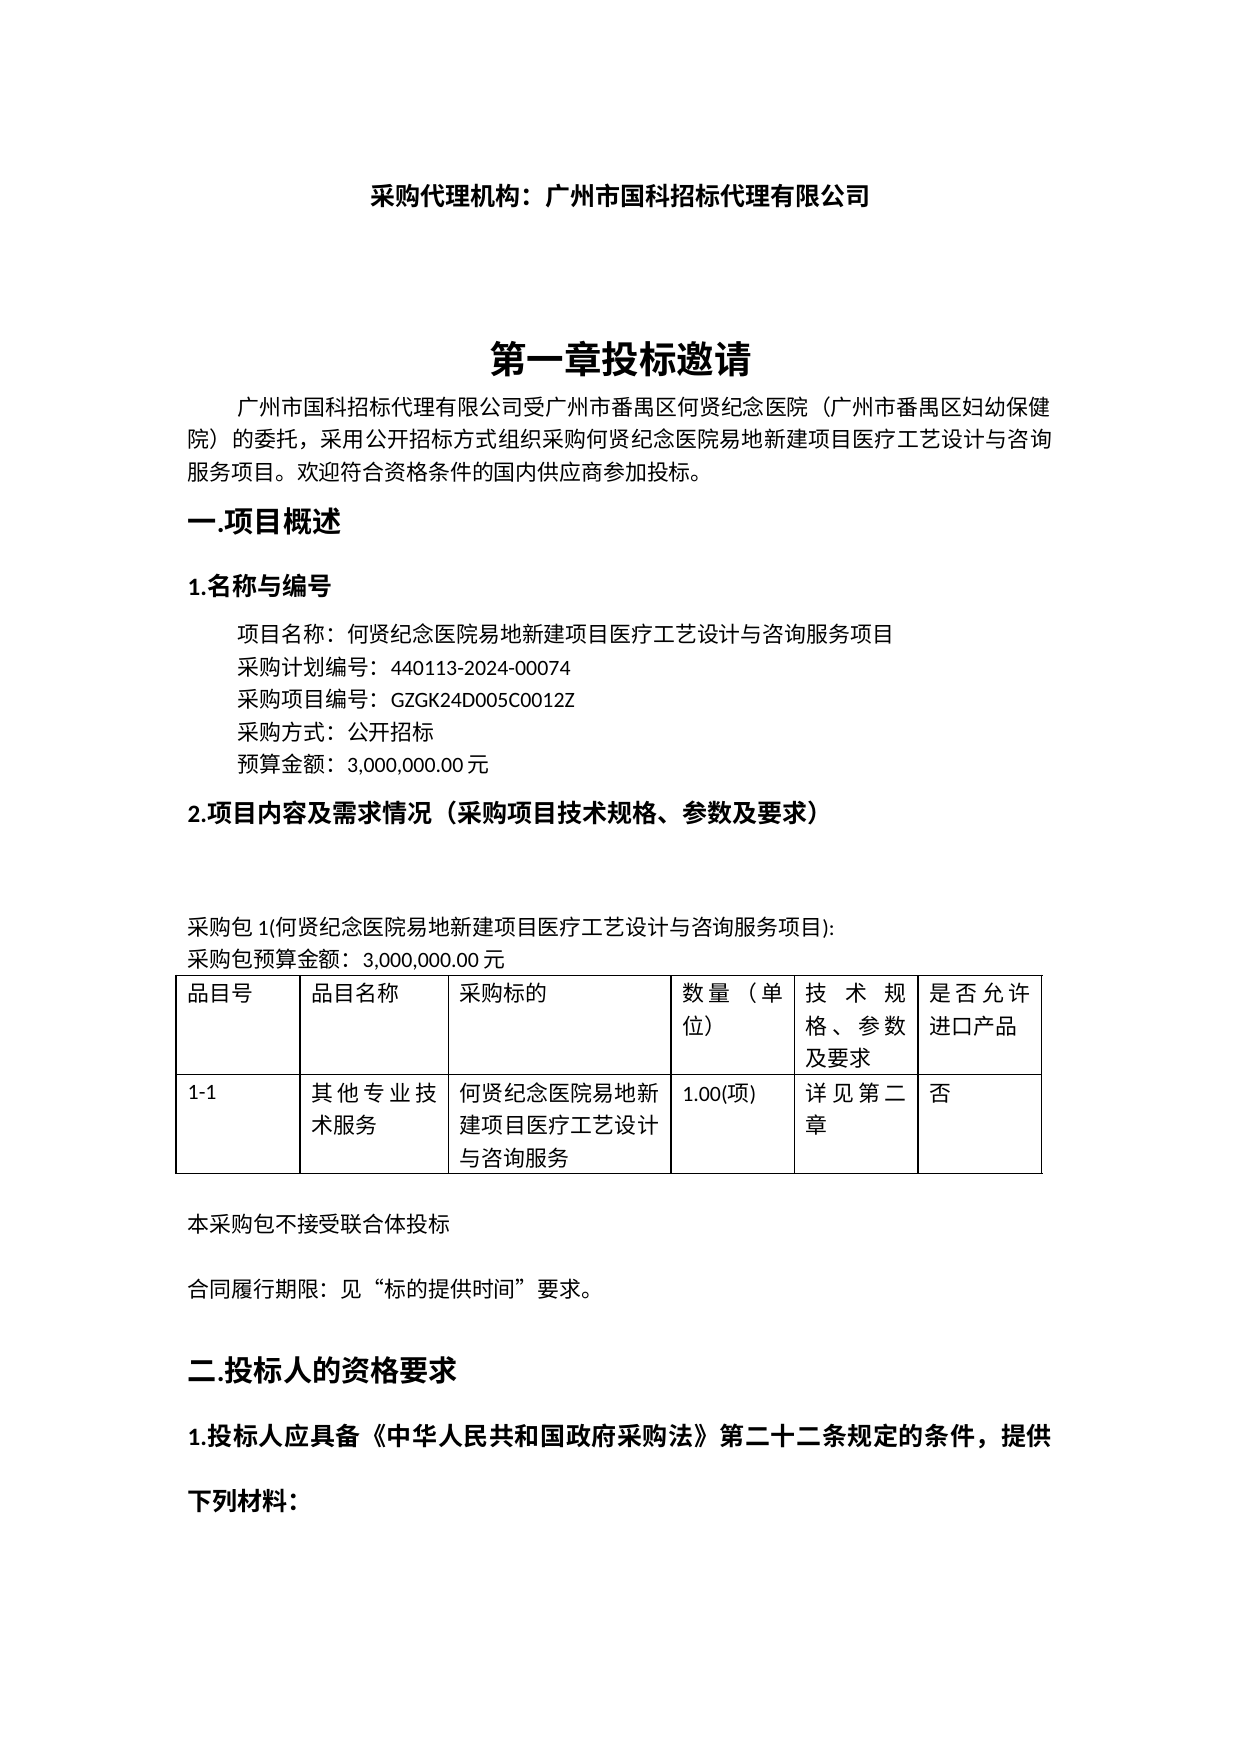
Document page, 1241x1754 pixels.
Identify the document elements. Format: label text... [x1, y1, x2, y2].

table_cell 何贤纪念医院易地新建项目医疗工艺设计与咨询服务 [449, 1075, 670, 1173]
text 1.名称与编号 [187, 552, 1053, 617]
table_header 技术规格、参数及要求 [795, 976, 917, 1073]
text 采购代理机构：广州市国科招标代理有限公司 [187, 162, 1053, 227]
text 项目名称：何贤纪念医院易地新建项目医疗工艺设计与咨询服务项目 [187, 617, 1053, 649]
table_cell 否 [919, 1075, 1041, 1173]
text 预算金额：3,000,000.00元 [187, 747, 1053, 779]
table_header 数量（单位） [672, 976, 794, 1073]
table_header 是否允许进口产品 [919, 976, 1041, 1073]
text 二.投标人的资格要求 [187, 1337, 1053, 1402]
text 采购方式：公开招标 [187, 714, 1053, 747]
table_header 品目号 [177, 976, 299, 1073]
table_cell 1.00(项) [672, 1075, 794, 1173]
text 2.项目内容及需求情况（采购项目技术规格、参数及要求） [187, 779, 1053, 844]
table_header 采购标的 [449, 976, 670, 1073]
text 本采购包不接受联合体投标 [187, 1207, 1053, 1239]
text 采购包1(何贤纪念医院易地新建项目医疗工艺设计与咨询服务项目): [187, 909, 1053, 942]
table_cell 其他专业技术服务 [301, 1075, 448, 1173]
text 合同履行期限：见“标的提供时间”要求。 [187, 1272, 1053, 1304]
table_header 品目名称 [301, 976, 448, 1073]
table_cell 详见第二章 [795, 1075, 917, 1173]
text 1.投标人应具备《中华人民共和国政府采购法》第二十二条规定的条件，提供下列材料： [187, 1402, 1053, 1532]
table_cell 1-1 [177, 1075, 299, 1173]
text 一.项目概述 [187, 487, 1053, 552]
text 采购包预算金额：3,000,000.00元 [187, 942, 1053, 974]
text 广州市国科招标代理有限公司受广州市番禺区何贤纪念医院（广州市番禺区妇幼保健院）的委托，采用公开招标方式组织采购何贤纪念医院易地新建项目医疗工艺设计与咨询服务项目。欢迎符合资格条件的国内供应商参加投标。 [187, 389, 1053, 487]
text 采购计划编号：440113-2024-00074 [187, 649, 1053, 682]
text 采购项目编号：GZGK24D005C0012Z [187, 682, 1053, 714]
text 第一章投标邀请 [187, 324, 1053, 389]
